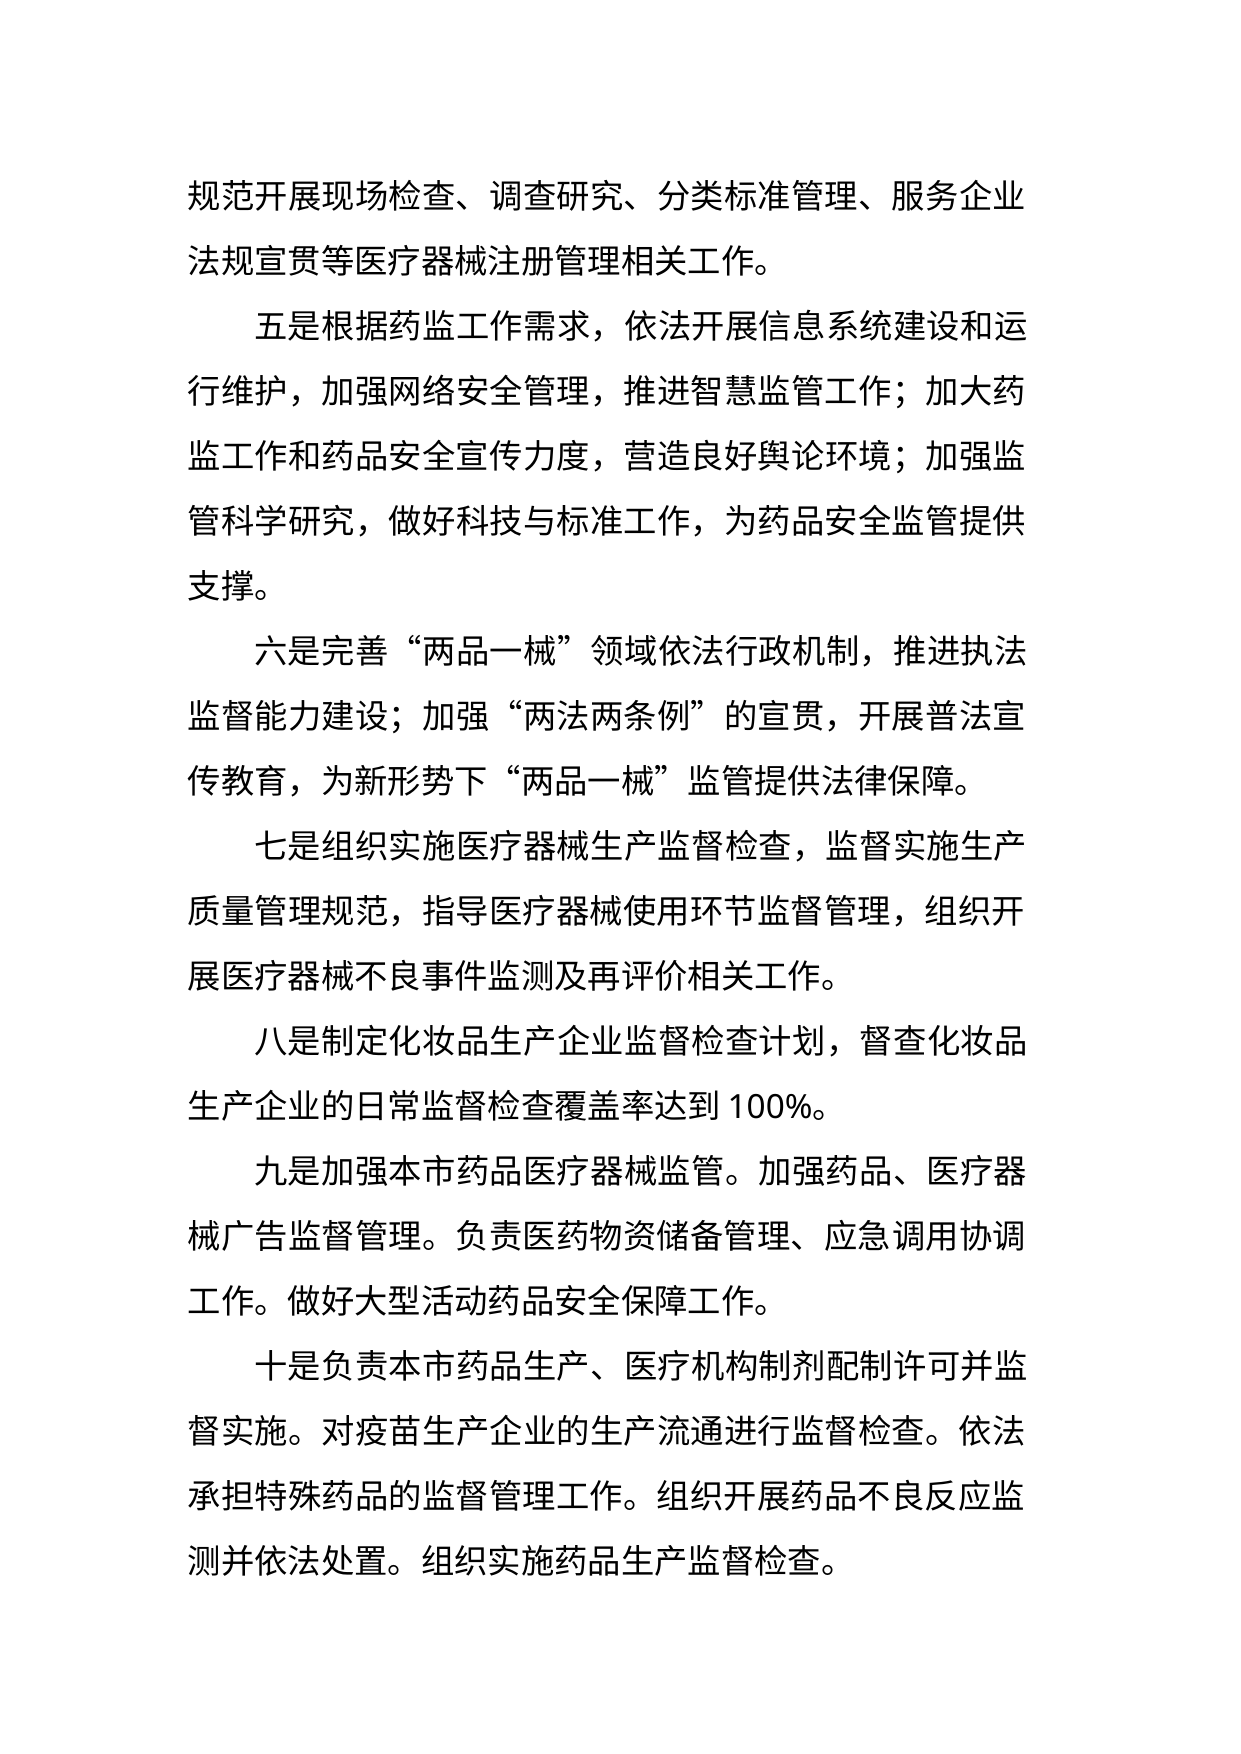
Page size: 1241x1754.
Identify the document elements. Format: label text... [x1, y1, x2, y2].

text 六是完善“两品一械”领域依法行政机制，推进执法监督能力建设；加强“两法两条例”的宣贯，开展普法宣传教育，为新形势下“两品一械”监管提供法律保障。 [187, 617, 1028, 812]
text 七是组织实施医疗器械生产监督检查，监督实施生产质量管理规范，指导医疗器械使用环节监督管理，组织开展医疗器械不良事件监测及再评价相关工作。 [187, 812, 1028, 1007]
text 十是负责本市药品生产、医疗机构制剂配制许可并监督实施。对疫苗生产企业的生产流通进行监督检查。依法承担特殊药品的监督管理工作。组织开展药品不良反应监测并依法处置。组织实施药品生产监督检查。 [187, 1332, 1028, 1592]
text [187, 162, 1028, 292]
text 八是制定化妆品生产企业监督检查计划，督查化妆品生产企业的日常监督检查覆盖率达到100%。 [187, 1007, 1028, 1137]
text 五是根据药监工作需求，依法开展信息系统建设和运行维护，加强网络安全管理，推进智慧监管工作；加大药监工作和药品安全宣传力度，营造良好舆论环境；加强监管科学研究，做好科技与标准工作，为药品安全监管提供支撑。 [187, 292, 1028, 617]
text 九是加强本市药品医疗器械监管。加强药品、医疗器械广告监督管理。负责医药物资储备管理、应急调用协调工作。做好大型活动药品安全保障工作。 [187, 1137, 1028, 1332]
